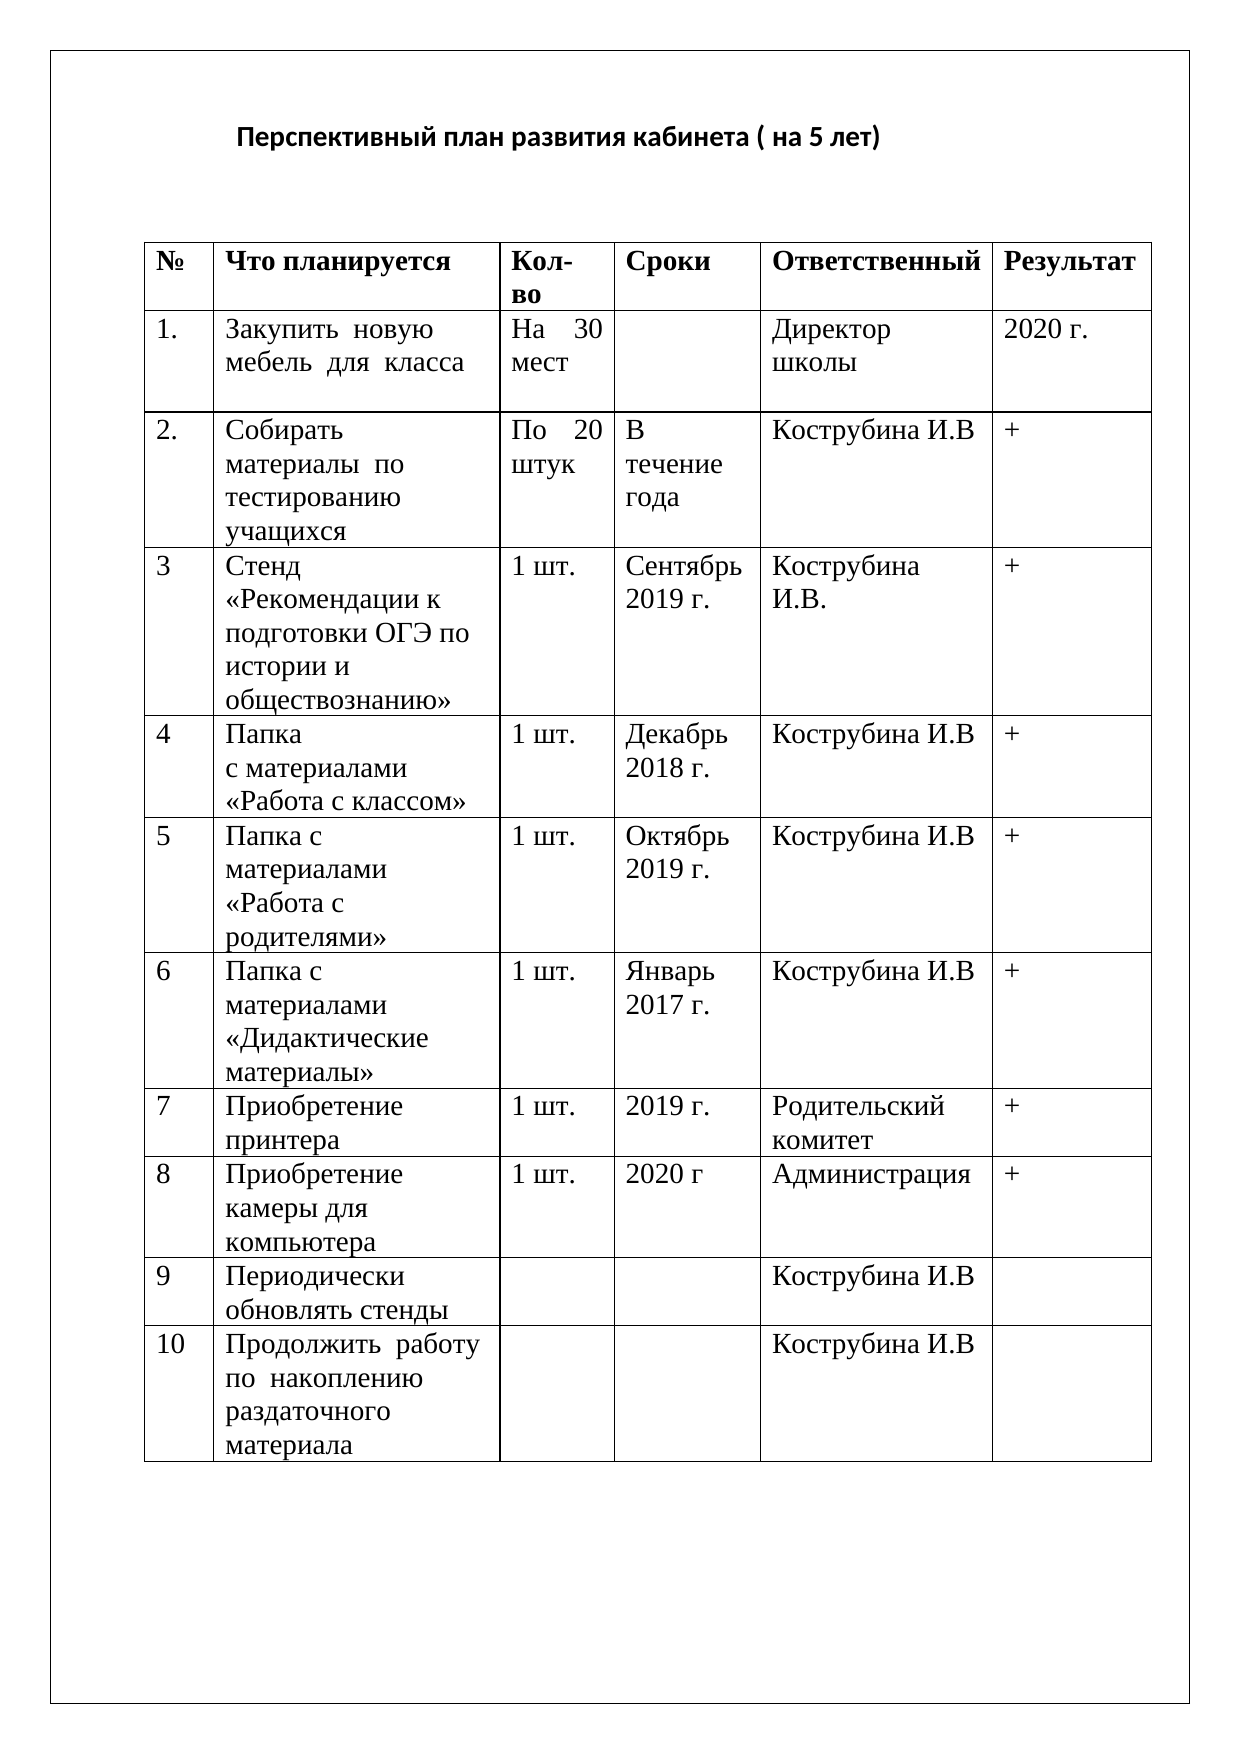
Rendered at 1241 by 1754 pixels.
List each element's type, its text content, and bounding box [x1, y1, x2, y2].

table_cell 2. [145, 413, 213, 547]
table_cell Декабрь 2018 г. [615, 716, 760, 817]
table_cell 1 шт. [501, 1157, 614, 1257]
table_cell + [993, 413, 1151, 547]
table_header Кол-во [501, 243, 614, 310]
table_cell 8 [145, 1157, 213, 1257]
table_cell 10 [145, 1326, 213, 1461]
table_cell Кострубина И.В [761, 1258, 992, 1325]
table_cell [993, 1258, 1151, 1325]
table_cell 1 шт. [501, 716, 614, 817]
table_cell Приобретение камеры для компьютера [214, 1157, 499, 1257]
table_cell Октябрь 2019 г. [615, 818, 760, 952]
table_cell 1 шт. [501, 818, 614, 952]
table_cell Кострубина И.В [761, 818, 992, 952]
table_header Ответственный [761, 243, 992, 310]
table_cell В течение года [615, 413, 760, 547]
table_cell Родительский комитет [761, 1089, 992, 1156]
table_cell 2019 г. [615, 1089, 760, 1156]
table_cell 6 [145, 953, 213, 1087]
table_cell Приобретение принтера [214, 1089, 499, 1156]
table_cell 1 шт. [501, 953, 614, 1087]
table_cell На 30 мест [501, 311, 614, 411]
table_header Результат [993, 243, 1151, 310]
table_cell + [993, 818, 1151, 952]
table_cell + [993, 1089, 1151, 1156]
table_cell Январь 2017 г. [615, 953, 760, 1087]
text Перспективный план развития кабинета ( на 5 лет) [177, 118, 1152, 154]
table_cell [615, 311, 760, 411]
table_cell Сентябрь 2019 г. [615, 548, 760, 715]
table_cell Папка с материалами «Работа с классом» [214, 716, 499, 817]
table_cell 4 [145, 716, 213, 817]
table_cell Кострубина И.В. [761, 548, 992, 715]
table_cell 3 [145, 548, 213, 715]
table_cell Продолжить работу по накоплению раздаточного материала [214, 1326, 499, 1461]
table_cell + [993, 548, 1151, 715]
table_header Что планируется [214, 243, 499, 310]
table_cell Собирать материалы по тестированию учащихся [214, 413, 499, 547]
table_cell Кострубина И.В [761, 953, 992, 1087]
table_cell Кострубина И.В [761, 413, 992, 547]
table_cell + [993, 716, 1151, 817]
table_cell Стенд «Рекомендации к подготовки ОГЭ по истории и обществознанию» [214, 548, 499, 715]
table_cell Директор школы [761, 311, 992, 411]
table_cell 1 шт. [501, 548, 614, 715]
table_cell 2020 г. [993, 311, 1151, 411]
table_header Сроки [615, 243, 760, 310]
table_cell По 20 штук [501, 413, 614, 547]
table_cell 7 [145, 1089, 213, 1156]
table_cell 2020 г [615, 1157, 760, 1257]
table_cell 1 шт. [501, 1089, 614, 1156]
table_cell 9 [145, 1258, 213, 1325]
table_cell [993, 1326, 1151, 1461]
table_cell [615, 1326, 760, 1461]
table_cell Кострубина И.В [761, 1326, 992, 1461]
table_cell Кострубина И.В [761, 716, 992, 817]
table_cell Папка с материалами «Работа с родителями» [214, 818, 499, 952]
table_cell Периодически обновлять стенды [214, 1258, 499, 1325]
table_cell [501, 1326, 614, 1461]
table_cell Закупить новую мебель для класса [214, 311, 499, 411]
table_cell 5 [145, 818, 213, 952]
table_cell + [993, 1157, 1151, 1257]
table_cell Папка с материалами «Дидактические материалы» [214, 953, 499, 1087]
table_cell [501, 1258, 614, 1325]
table_cell 1. [145, 311, 213, 411]
table_cell [615, 1258, 760, 1325]
table_header № [145, 243, 213, 310]
table_cell Администрация [761, 1157, 992, 1257]
table_cell + [993, 953, 1151, 1087]
